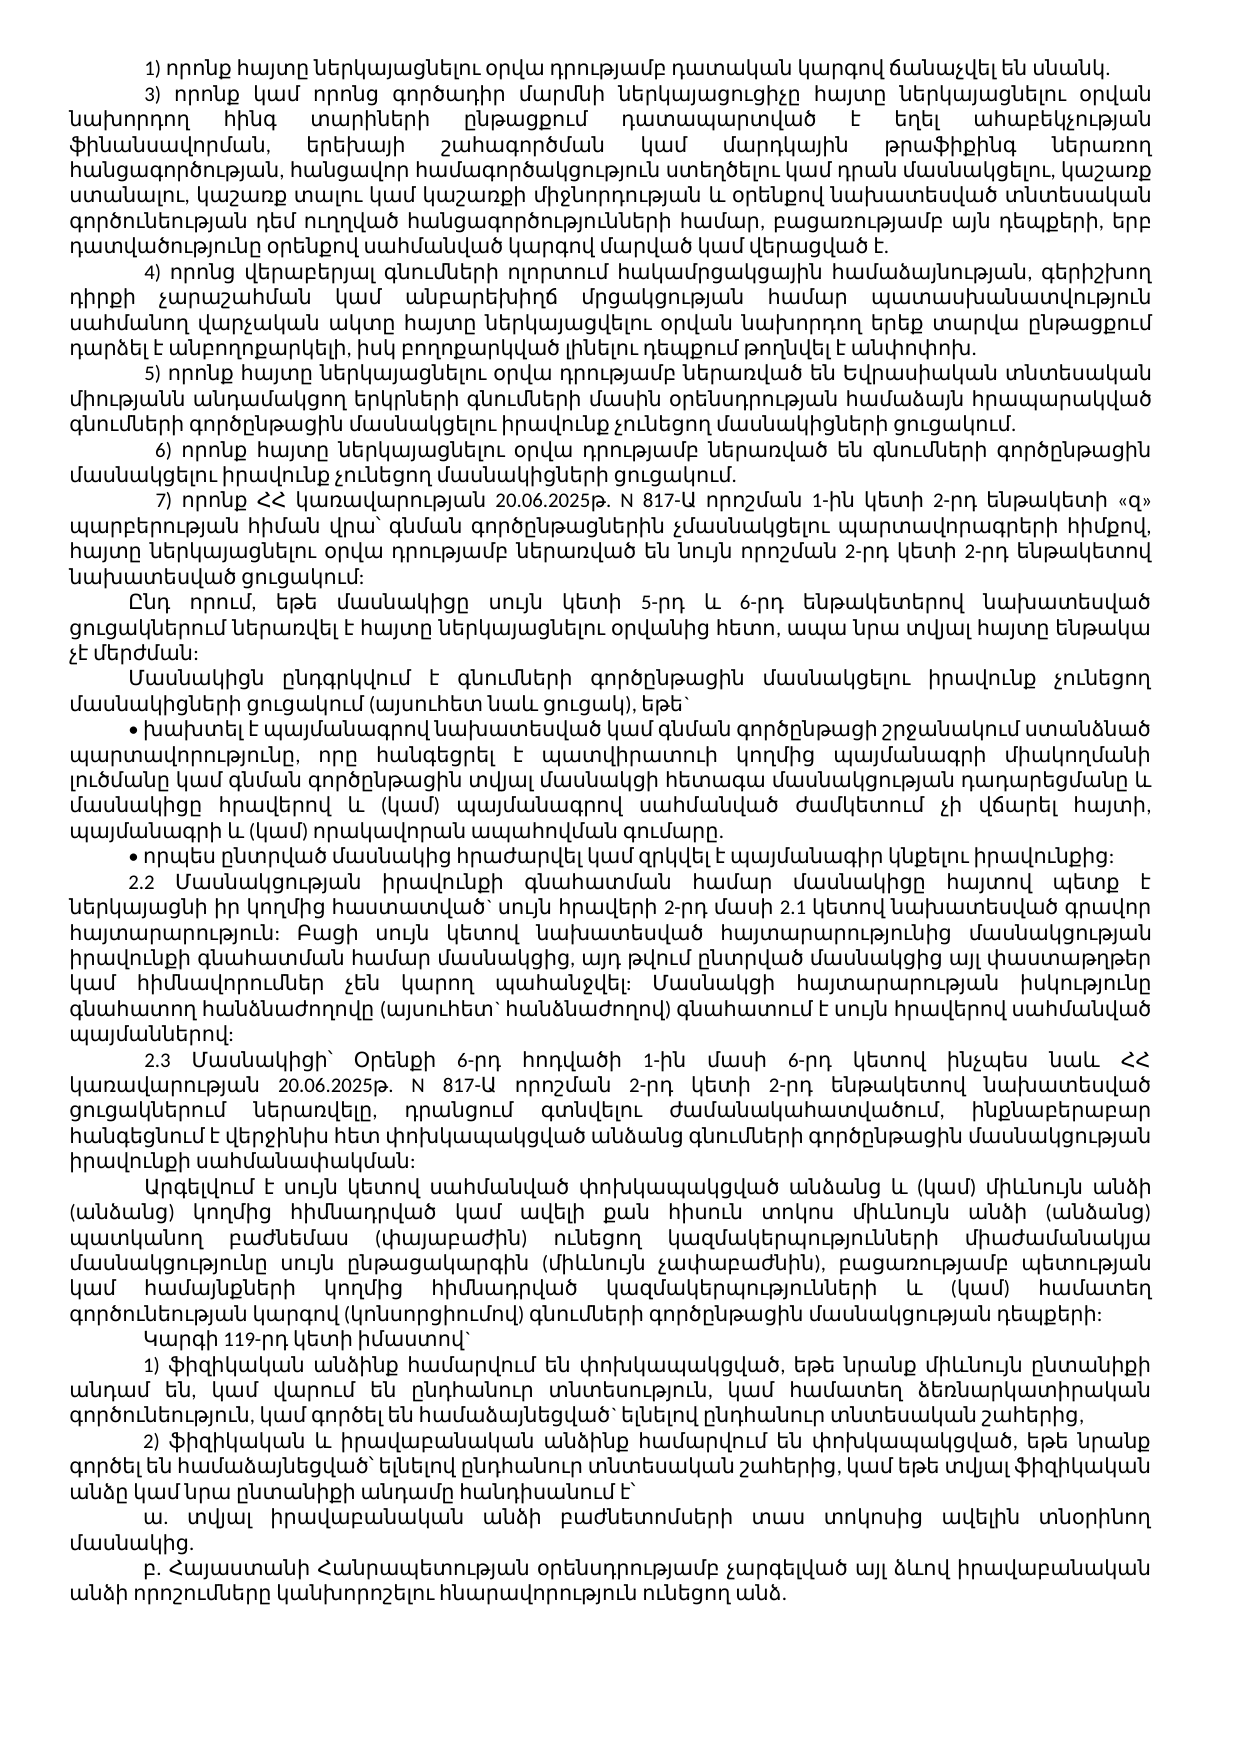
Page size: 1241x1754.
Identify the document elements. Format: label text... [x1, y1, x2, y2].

text 1) ֆիզիկական անձինք համարվում են փոխկապակցված, եթե նրանք միևնույն ընտանիքի անդամ են, կամ վարում են ընդհանուր տնտեսություն, կամ համատեղ ձեռնարկատիրական գործունեություն, կամ գործել են համաձայնեցված` ելնելով ընդհանուր տնտեսական շահերից, [69, 1352, 1152, 1428]
text Արգելվում է սույն կետով սահմանված փոխկապակցված անձանց և (կամ) միևնույն անձի (անձանց) կողմից հիմնադրված կամ ավելի քան հիսուն տոկոս միևնույն անձի (անձանց) պատկանող բաժնեմաս (փայաբաժին) ունեցող կազմակերպությունների միաժամանակյա մասնակցությունը սույն ընթացակարգին (միևնույն չափաբաժնին), բացառությամբ պետության կամ համայնքների կողմից հիմնադրված կազմակերպությունների և (կամ) համատեղ գործունեության կարգով (կոնսորցիումով) գնումների գործընթացին մասնակցության դեպքերի: [69, 1174, 1152, 1326]
text Մասնակիցն ընդգրկվում է գնումների գործընթացին մասնակցելու իրավունք չունեցող մասնակիցների ցուցակում (այսուհետ նաև ցուցակ), եթե` [69, 666, 1152, 716]
text 6) որոնք հայտը ներկայացնելու օրվա դրությամբ ներառված են գնումների գործընթացին մասնակցելու իրավունք չունեցող մասնակիցների ցուցակում. [69, 437, 1152, 488]
text 2.3 Մասնակիցի՝ Օրենքի 6-րդ հոդվածի 1-ին մասի 6-րդ կետով ինչպես նաև ՀՀ կառավարության 20.06.2025թ. N 817-Ա որոշման 2-րդ կետի 2-րդ ենթակետով նախատեսված ցուցակներում ներառվելը, դրանցում գտնվելու ժամանակահատվածում, ինքնաբերաբար հանգեցնում է վերջինիս հետ փոխկապակցված անձանց գնումների գործընթացին մասնակցության իրավունքի սահմանափակման: [69, 1047, 1152, 1174]
text • խախտել է պայմանագրով նախատեսված կամ գնման գործընթացի շրջանակում ստանձնած պարտավորությունը, որը հանգեցրել է պատվիրատուի կողմից պայմանագրի միակողմանի լուծմանը կամ գնման գործընթացին տվյալ մասնակցի հետագա մասնակցության դադարեցմանը և մասնակիցը հրավերով և (կամ) պայմանագրով սահմանված ժամկետում չի վճարել հայտի, պայմանագրի և (կամ) որակավորան ապահովման գումարը. [69, 716, 1152, 843]
text ա. տվյալ իրավաբանական անձի բաժնետոմսերի տաս տոկոսից ավելին տնօրինող մասնակից. [69, 1504, 1152, 1555]
text 3) որոնք կամ որոնց գործադիր մարմնի ներկայացուցիչը հայտը ներկայացնելու օրվան նախորդող հինգ տարիների ընթացքում դատապարտված է եղել ահաբեկչության ֆինանսավորման, երեխայի շահագործման կամ մարդկային թրաֆիքինգ ներառող հանցագործության, հանցավոր համագործակցություն ստեղծելու կամ դրան մասնակցելու, կաշառք ստանալու, կաշառք տալու կամ կաշառքի միջնորդության և օրենքով նախատեսված տնտեսական գործունեության դեմ ուղղված հանցագործությունների համար, բացառությամբ այն դեպքերի, երբ դատվածությունը օրենքով սահմանված կարգով մարված կամ վերացված է. [69, 81, 1152, 259]
text բ. Հայաստանի Հանրապետության օրենսդրությամբ չարգելված այլ ձևով իրավաբանական անձի որոշումները կանխորոշելու հնարավորություն ունեցող անձ. [69, 1555, 1152, 1606]
text 7) որոնք ՀՀ կառավարության 20.06.2025թ. N 817-Ա որոշման 1-ին կետի 2-րդ ենթակետի «զ» պարբերության հիման վրա՝ գնման գործընթացներին չմասնակցելու պարտավորագրերի հիմքով, հայտը ներկայացնելու օրվա դրությամբ ներառված են նույն որոշման 2-րդ կետի 2-րդ ենթակետով նախատեսված ցուցակում: [69, 488, 1152, 589]
text 2.2 Մասնակցության իրավունքի գնահատման համար մասնակիցը հայտով պետք է ներկայացնի իր կողմից հաստատված` սույն հրավերի 2-րդ մասի 2.1 կետով նախատեսված գրավոր հայտարարություն: Բացի սույն կետով նախատեսված հայտարարությունից մասնակցության իրավունքի գնահատման համար մասնակցից, այդ թվում ընտրված մասնակցից այլ փաստաթղթեր կամ հիմնավորումներ չեն կարող պահանջվել: Մասնակցի հայտարարության իսկությունը գնահատող հանձնաժողովը (այսուհետ` հանձնաժողով) գնահատում է սույն հրավերով սահմանված պայմաններով: [69, 869, 1152, 1047]
text Կարգի 119-րդ կետի իմաստով` [69, 1326, 1152, 1352]
text • որպես ընտրված մասնակից հրաժարվել կամ զրկվել է պայմանագիր կնքելու իրավունքից: [69, 843, 1152, 869]
text 5) որոնք հայտը ներկայացնելու օրվա դրությամբ ներառված են Եվրասիական տնտեսական միությանն անդամակցող երկրների գնումների մասին օրենսդրության համաձայն հրապարակված գնումների գործընթացին մասնակցելու իրավունք չունեցող մասնակիցների ցուցակում. [69, 361, 1152, 437]
text 1) որոնք հայտը ներկայացնելու օրվա դրությամբ դատական կարգով ճանաչվել են սնանկ. [69, 56, 1152, 81]
text Ընդ որում, եթե մասնակիցը սույն կետի 5-րդ և 6-րդ ենթակետերով նախատեսված ցուցակներում ներառվել է հայտը ներկայացնելու օրվանից հետո, ապա նրա տվյալ հայտը ենթակա չէ մերժման: [69, 589, 1152, 666]
text 4) որոնց վերաբերյալ գնումների ոլորտում հակամրցակցային համաձայնության, գերիշխող դիրքի չարաշահման կամ անբարեխիղճ մրցակցության համար պատասխանատվություն սահմանող վարչական ակտը հայտը ներկայացվելու օրվան նախորդող երեք տարվա ընթացքում դարձել է անբողոքարկելի, իսկ բողոքարկված լինելու դեպքում թողնվել է անփոփոխ. [69, 259, 1152, 361]
text 2) ֆիզիկական և իրավաբանական անձինք համարվում են փոխկապակցված, եթե նրանք գործել են համաձայնեցված՝ ելնելով ընդհանուր տնտեսական շահերից, կամ եթե տվյալ ֆիզիկական անձը կամ նրա ընտանիքի անդամը հանդիսանում է՝ [69, 1428, 1152, 1504]
